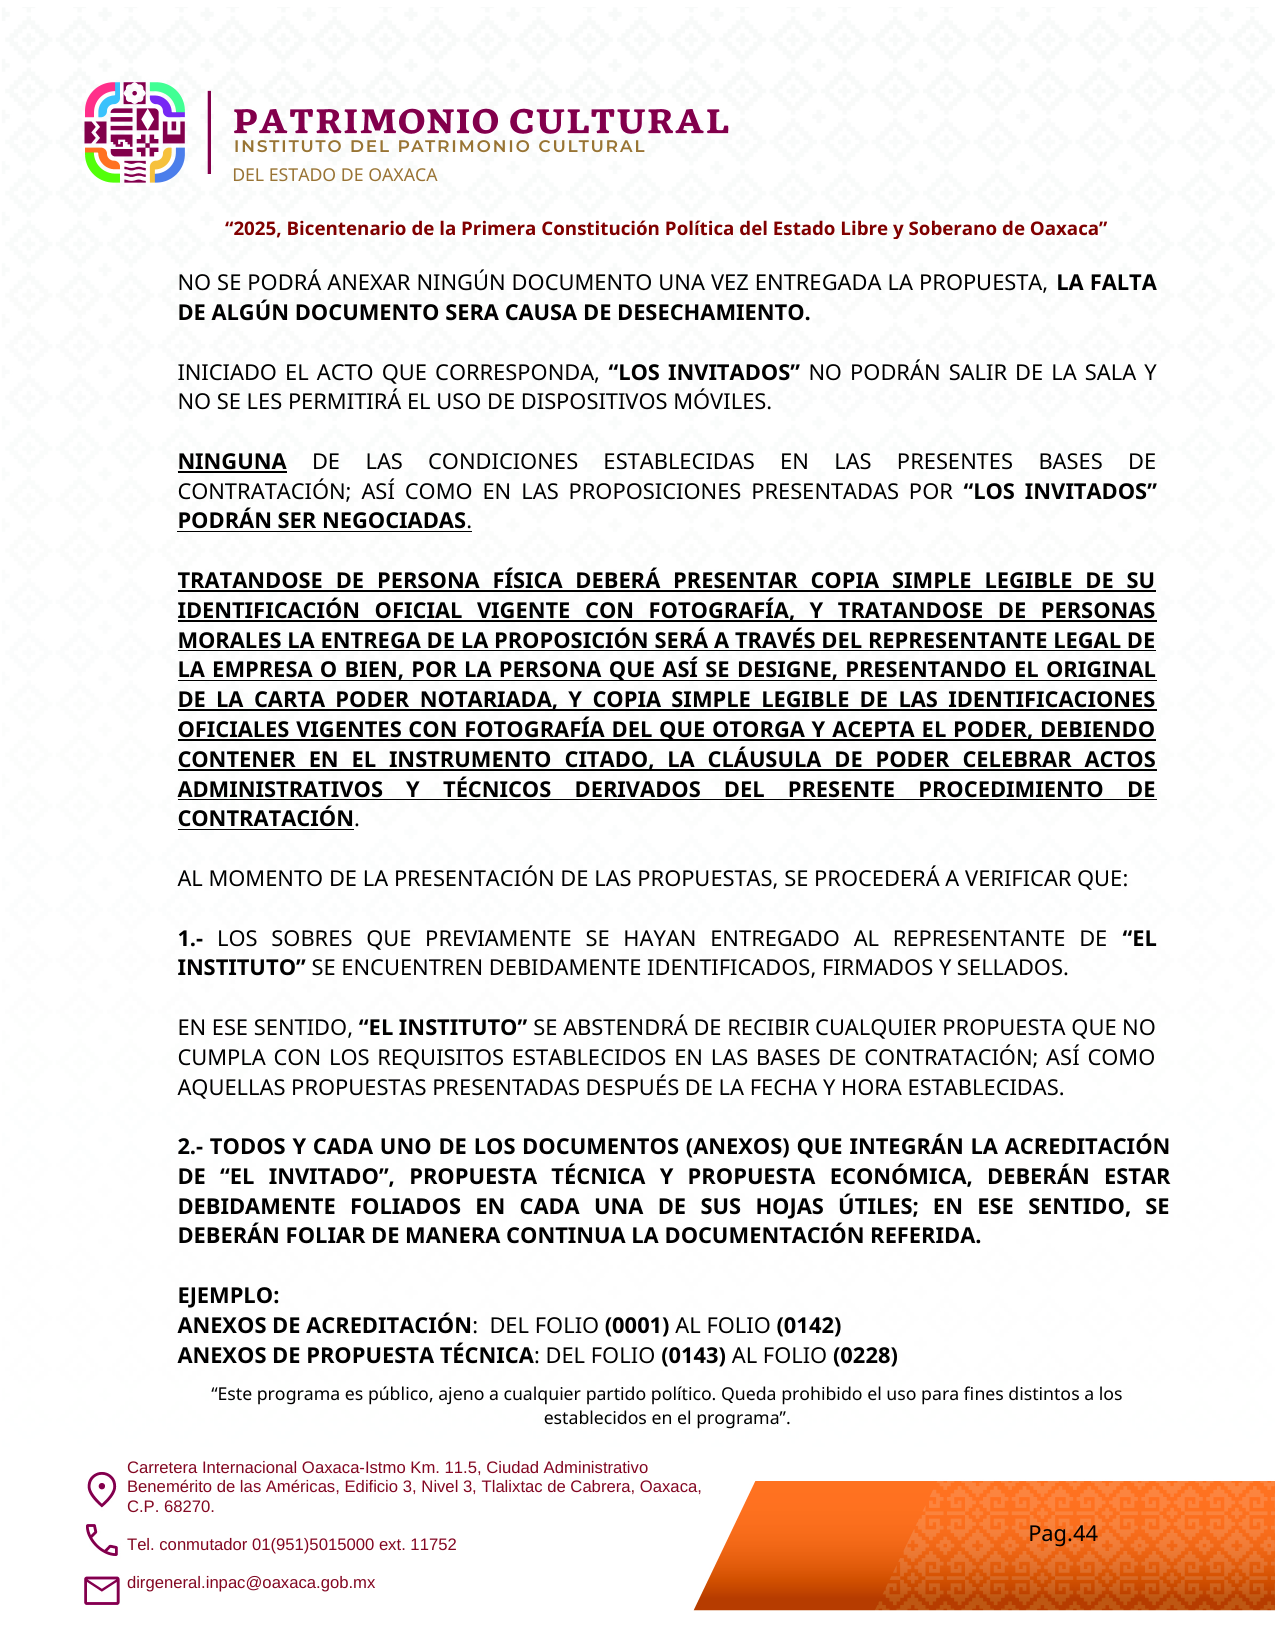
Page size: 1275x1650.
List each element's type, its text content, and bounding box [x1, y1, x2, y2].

text EN ESE SENTIDO, “EL INSTITUTO” SE ABSTENDRÁ DE RECIBIR CUALQUIER PROPUESTA QUE NO CUMPLA CON LOS REQUISITOS ESTABLECIDOS EN LAS BASES DE CONTRATACIÓN; ASÍ COMO AQUELLAS PROPUESTAS PRESENTADAS DESPUÉS DE LA FECHA Y HORA ESTABLECIDAS. [177, 1012, 1157, 1101]
text ANEXOS DE ACREDITACIÓN: DEL FOLIO (0001) AL FOLIO (0142) [177, 1310, 1157, 1340]
picture [1, 7, 1275, 1650]
text 1.- LOS SOBRES QUE PREVIAMENTE SE HAYAN ENTREGADO AL REPRESENTANTE DE “EL INSTITUTO” SE ENCUENTREN DEBIDAMENTE IDENTIFICADOS, FIRMADOS Y SELLADOS. [177, 923, 1157, 982]
text ANEXOS DE PROPUESTA TÉCNICA: DEL FOLIO (0143) AL FOLIO (0228) [177, 1340, 1157, 1369]
text NO SE PODRÁ ANEXAR NINGÚN DOCUMENTO UNA VEZ ENTREGADA LA PROPUESTA, LA FALTA DE ALGÚN DOCUMENTO SERA CAUSA DE DESECHAMIENTO. [177, 267, 1157, 327]
text INICIADO EL ACTO QUE CORRESPONDA, “LOS INVITADOS” NO PODRÁN SALIR DE LA SALA Y NO SE LES PERMITIRÁ EL USO DE DISPOSITIVOS MÓVILES. [177, 357, 1157, 416]
text TRATANDOSE DE PERSONA FÍSICA DEBERÁ PRESENTAR COPIA SIMPLE LEGIBLE DE SU IDENTIFICACIÓN OFICIAL VIGENTE CON FOTOGRAFÍA, Y TRATANDOSE DE PERSONAS MORALES LA ENTREGA DE LA PROPOSICIÓN SERÁ A TRAVÉS DEL REPRESENTANTE LEGAL DE LA EMPRESA O BIEN, POR LA PERSONA QUE ASÍ SE DESIGNE, PRESENTANDO EL ORIGINAL DE LA CARTA PODER NOTARIADA, Y COPIA SIMPLE LEGIBLE DE LAS IDENTIFICACIONES OFICIALES VIGENTES CON FOTOGRAFÍA DEL QUE OTORGA Y ACEPTA EL PODER, DEBIENDO CONTENER EN EL INSTRUMENTO CITADO, LA CLÁUSULA DE PODER CELEBRAR ACTOS ADMINISTRATIVOS Y TÉCNICOS DERIVADOS DEL PRESENTE PROCEDIMIENTO DE CONTRATACIÓN. [177, 565, 1157, 620]
text TRATANDOSE DE PERSONA FÍSICA DEBERÁ PRESENTAR COPIA SIMPLE LEGIBLE DE SU IDENTIFICACIÓN OFICIAL VIGENTE CON FOTOGRAFÍA, Y TRATANDOSE DE PERSONAS MORALES LA ENTREGA DE LA PROPOSICIÓN SERÁ A TRAVÉS DEL REPRESENTANTE LEGAL DE LA EMPRESA O BIEN, POR LA PERSONA QUE ASÍ SE DESIGNE, PRESENTANDO EL ORIGINAL DE LA CARTA PODER NOTARIADA, Y COPIA SIMPLE LEGIBLE DE LAS IDENTIFICACIONES OFICIALES VIGENTES CON FOTOGRAFÍA DEL QUE OTORGA Y ACEPTA EL PODER, DEBIENDO CONTENER EN EL INSTRUMENTO CITADO, LA CLÁUSULA DE PODER CELEBRAR ACTOS ADMINISTRATIVOS Y TÉCNICOS DERIVADOS DEL PRESENTE PROCEDIMIENTO DE CONTRATACIÓN. [177, 621, 1157, 680]
text EJEMPLO: [177, 1280, 1157, 1310]
text TRATANDOSE DE PERSONA FÍSICA DEBERÁ PRESENTAR COPIA SIMPLE LEGIBLE DE SU IDENTIFICACIÓN OFICIAL VIGENTE CON FOTOGRAFÍA, Y TRATANDOSE DE PERSONAS MORALES LA ENTREGA DE LA PROPOSICIÓN SERÁ A TRAVÉS DEL REPRESENTANTE LEGAL DE LA EMPRESA O BIEN, POR LA PERSONA QUE ASÍ SE DESIGNE, PRESENTANDO EL ORIGINAL DE LA CARTA PODER NOTARIADA, Y COPIA SIMPLE LEGIBLE DE LAS IDENTIFICACIONES OFICIALES VIGENTES CON FOTOGRAFÍA DEL QUE OTORGA Y ACEPTA EL PODER, DEBIENDO CONTENER EN EL INSTRUMENTO CITADO, LA CLÁUSULA DE PODER CELEBRAR ACTOS ADMINISTRATIVOS Y TÉCNICOS DERIVADOS DEL PRESENTE PROCEDIMIENTO DE CONTRATACIÓN. [177, 710, 1157, 769]
text NINGUNA DE LAS CONDICIONES ESTABLECIDAS EN LAS PRESENTES BASES DE CONTRATACIÓN; ASÍ COMO EN LAS PROPOSICIONES PRESENTADAS POR “LOS INVITADOS” PODRÁN SER NEGOCIADAS. [177, 446, 1157, 535]
text AL MOMENTO DE LA PRESENTACIÓN DE LAS PROPUESTAS, SE PROCEDERÁ A VERIFICAR QUE: [177, 863, 1157, 893]
text 2.- TODOS Y CADA UNO DE LOS DOCUMENTOS (ANEXOS) QUE INTEGRÁN LA ACREDITACIÓN DE “EL INVITADO”, PROPUESTA TÉCNICA Y PROPUESTA ECONÓMICA, DEBERÁN ESTAR DEBIDAMENTE FOLIADOS EN CADA UNA DE SUS HOJAS ÚTILES; EN ESE SENTIDO, SE DEBERÁN FOLIAR DE MANERA CONTINUA LA DOCUMENTACIÓN REFERIDA. [177, 1131, 1172, 1250]
